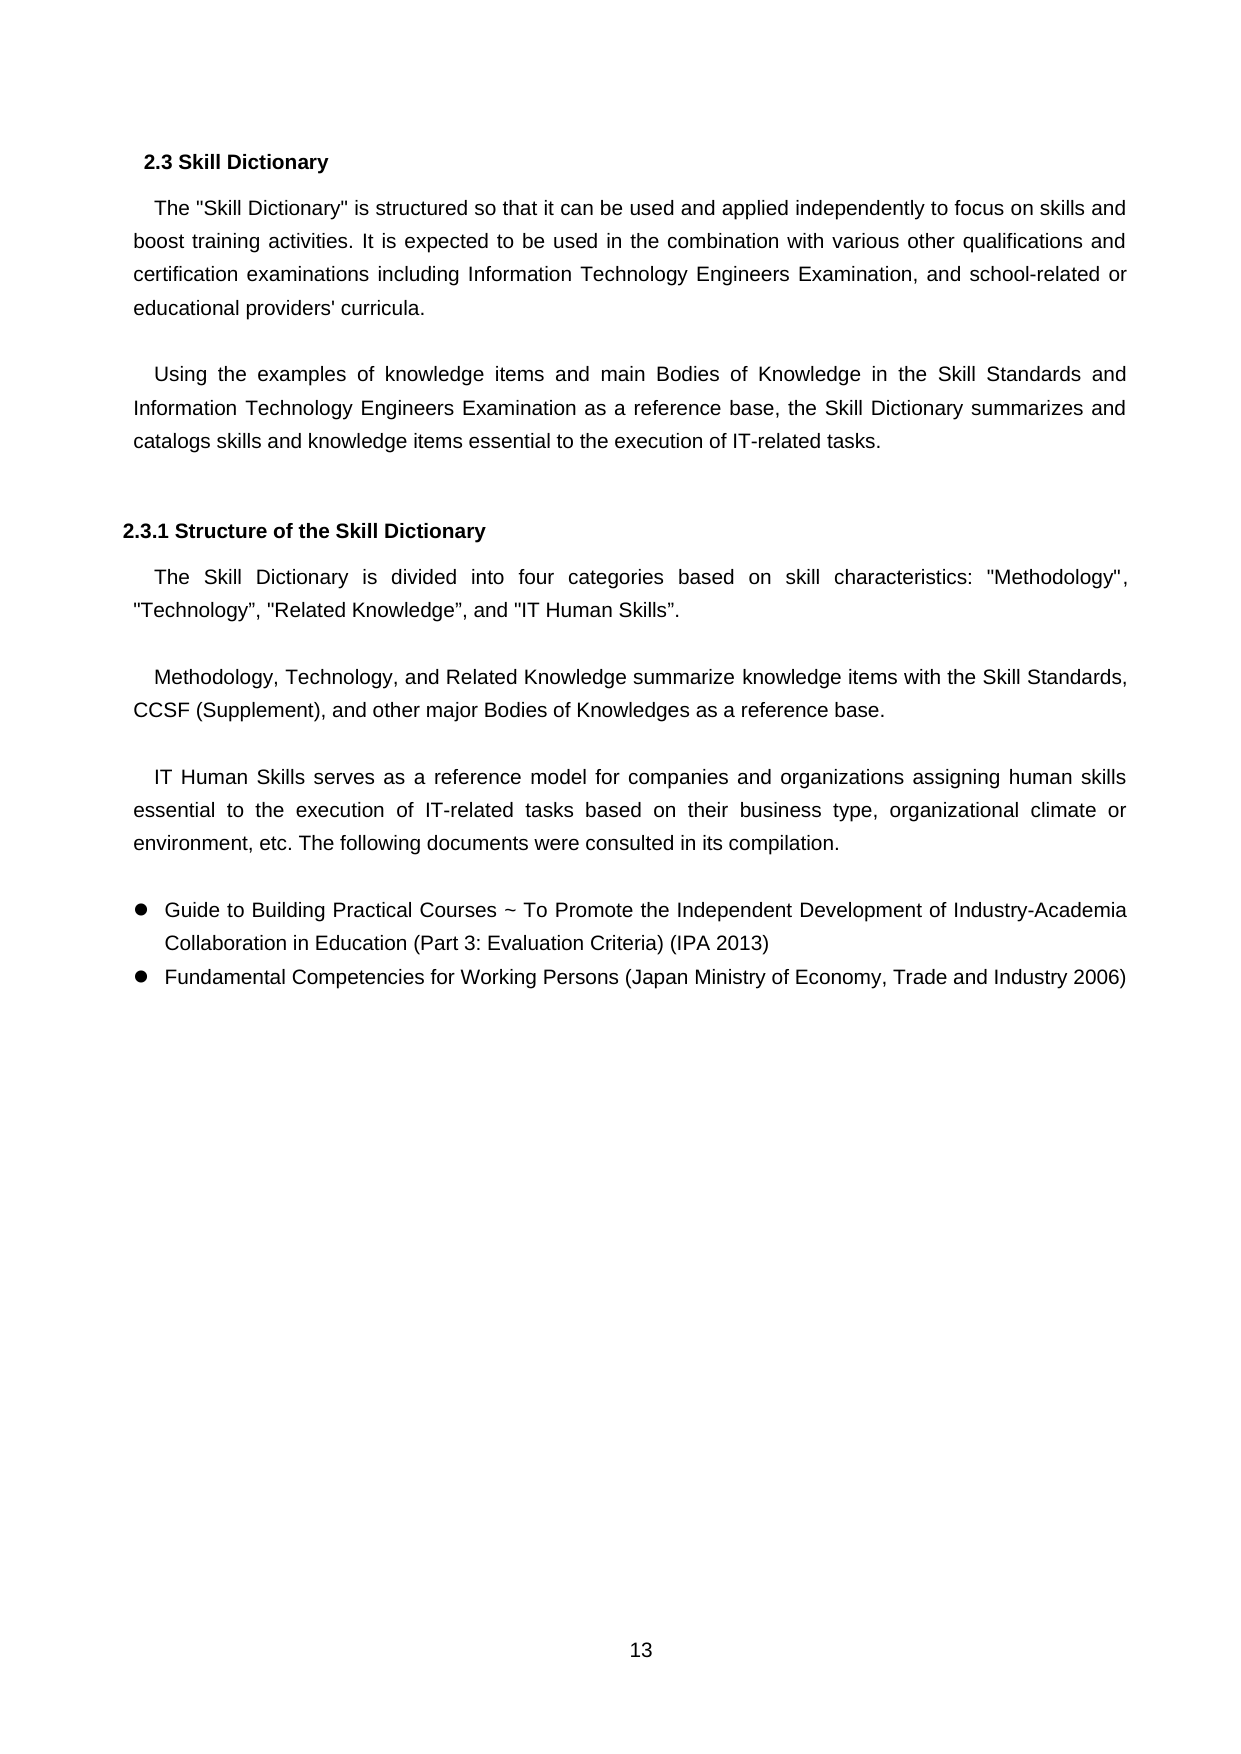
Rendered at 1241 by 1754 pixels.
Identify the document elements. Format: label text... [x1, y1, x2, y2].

text The Skill Dictionary is divided into four categories based on skill characteristics: "Methodology", "Technology”, "Related Knowledge”, and "IT Human Skills”. [133, 555, 1128, 622]
text Guide to Building Practical Courses ~ To Promote the Independent Development of Industry-Academia Collaboration in Education (Part 3: Evaluation Criteria) (IPA 2013) [133, 888, 1128, 955]
subtitle 2.3.1 Structure of the Skill Dictionary [123, 519, 1128, 543]
subtitle 2.3 Skill Dictionary [123, 150, 1128, 174]
text Methodology, Technology, and Related Knowledge summarize knowledge items with the Skill Standards, CCSF (Supplement), and other major Bodies of Knowledges as a reference base. [133, 655, 1128, 722]
text The "Skill Dictionary" is structured so that it can be used and applied independently to focus on skills and boost training activities. It is expected to be used in the combination with various other qualifications and certification examinations including Information Technology Engineers Examination, and school-related or educational providers' curricula. [133, 186, 1128, 319]
text IT Human Skills serves as a reference model for companies and organizations assigning human skills essential to the execution of IT-related tasks based on their business type, organizational climate or environment, etc. The following documents were consulted in its compilation. [133, 755, 1128, 855]
text Fundamental Competencies for Working Persons (Japan Ministry of Economy, Trade and Industry 2006) [133, 955, 1128, 988]
text Using the examples of knowledge items and main Bodies of Knowledge in the Skill Standards and Information Technology Engineers Examination as a reference base, the Skill Dictionary summarizes and catalogs skills and knowledge items essential to the execution of IT-related tasks. [133, 353, 1128, 453]
